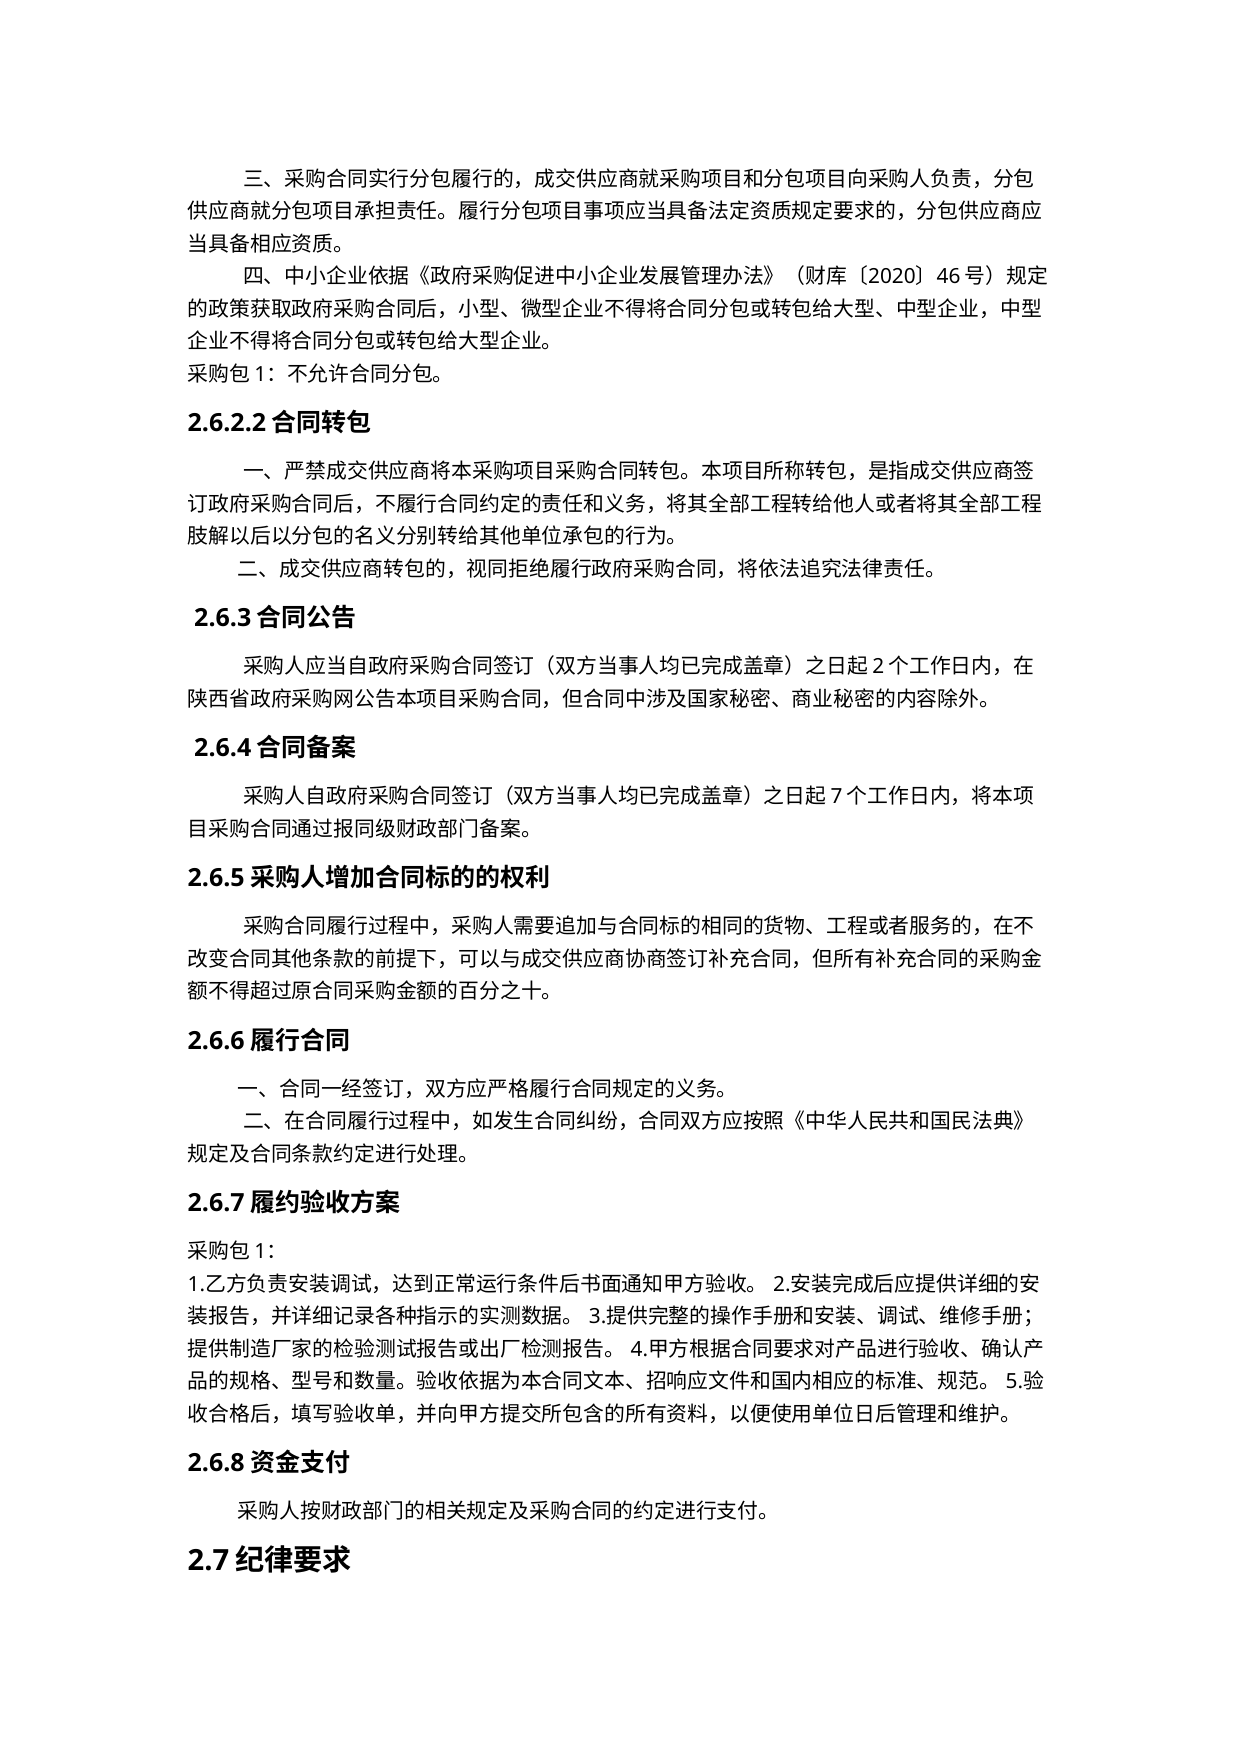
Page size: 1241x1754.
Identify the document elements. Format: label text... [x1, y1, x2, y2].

text 2.7纪律要求 [187, 1527, 1053, 1592]
text 2.6.2.2合同转包 [187, 389, 1053, 454]
text 采购人按财政部门的相关规定及采购合同的约定进行支付。 [187, 1494, 1053, 1527]
text 2.6.3合同公告 [187, 584, 1053, 649]
text 2.6.4合同备案 [187, 714, 1053, 779]
text 2.6.8资金支付 [187, 1429, 1053, 1494]
text 二、在合同履行过程中，如发生合同纠纷，合同双方应按照《中华人民共和国民法典》规定及合同条款约定进行处理。 [187, 1104, 1053, 1169]
text 采购包1：不允许合同分包。 [187, 357, 1053, 389]
text 采购包1： [187, 1234, 1053, 1267]
text 一、严禁成交供应商将本采购项目采购合同转包。本项目所称转包，是指成交供应商签订政府采购合同后，不履行合同约定的责任和义务，将其全部工程转给他人或者将其全部工程肢解以后以分包的名义分别转给其他单位承包的行为。 [187, 454, 1053, 552]
text 采购人自政府采购合同签订（双方当事人均已完成盖章）之日起7个工作日内，将本项目采购合同通过报同级财政部门备案。 [187, 779, 1053, 844]
text 二、成交供应商转包的，视同拒绝履行政府采购合同，将依法追究法律责任。 [187, 552, 1053, 584]
text 一、合同一经签订，双方应严格履行合同规定的义务。 [187, 1072, 1053, 1104]
text 四、中小企业依据《政府采购促进中小企业发展管理办法》（财库〔2020〕46号）规定的政策获取政府采购合同后，小型、微型企业不得将合同分包或转包给大型、中型企业，中型企业不得将合同分包或转包给大型企业。 [187, 259, 1053, 357]
text 2.6.7履约验收方案 [187, 1169, 1053, 1234]
text 2.6.5采购人增加合同标的的权利 [187, 844, 1053, 909]
text 1.乙方负责安装调试，达到正常运行条件后书面通知甲方验收。 2.安装完成后应提供详细的安装报告，并详细记录各种指示的实测数据。 3.提供完整的操作手册和安装、调试、维修手册；提供制造厂家的检验测试报告或出厂检测报告。 4.甲方根据合同要求对产品进行验收、确认产品的规格、型号和数量。验收依据为本合同文本、招响应文件和国内相应的标准、规范。 5.验收合格后，填写验收单，并向甲方提交所包含的所有资料，以便使用单位日后管理和维护。 [187, 1267, 1053, 1429]
text 三、采购合同实行分包履行的，成交供应商就采购项目和分包项目向采购人负责，分包供应商就分包项目承担责任。履行分包项目事项应当具备法定资质规定要求的，分包供应商应当具备相应资质。 [187, 162, 1053, 259]
text 采购合同履行过程中，采购人需要追加与合同标的相同的货物、工程或者服务的，在不改变合同其他条款的前提下，可以与成交供应商协商签订补充合同，但所有补充合同的采购金额不得超过原合同采购金额的百分之十。 [187, 909, 1053, 1007]
text 2.6.6履行合同 [187, 1007, 1053, 1072]
text 采购人应当自政府采购合同签订（双方当事人均已完成盖章）之日起2个工作日内，在陕西省政府采购网公告本项目采购合同，但合同中涉及国家秘密、商业秘密的内容除外。 [187, 649, 1053, 714]
